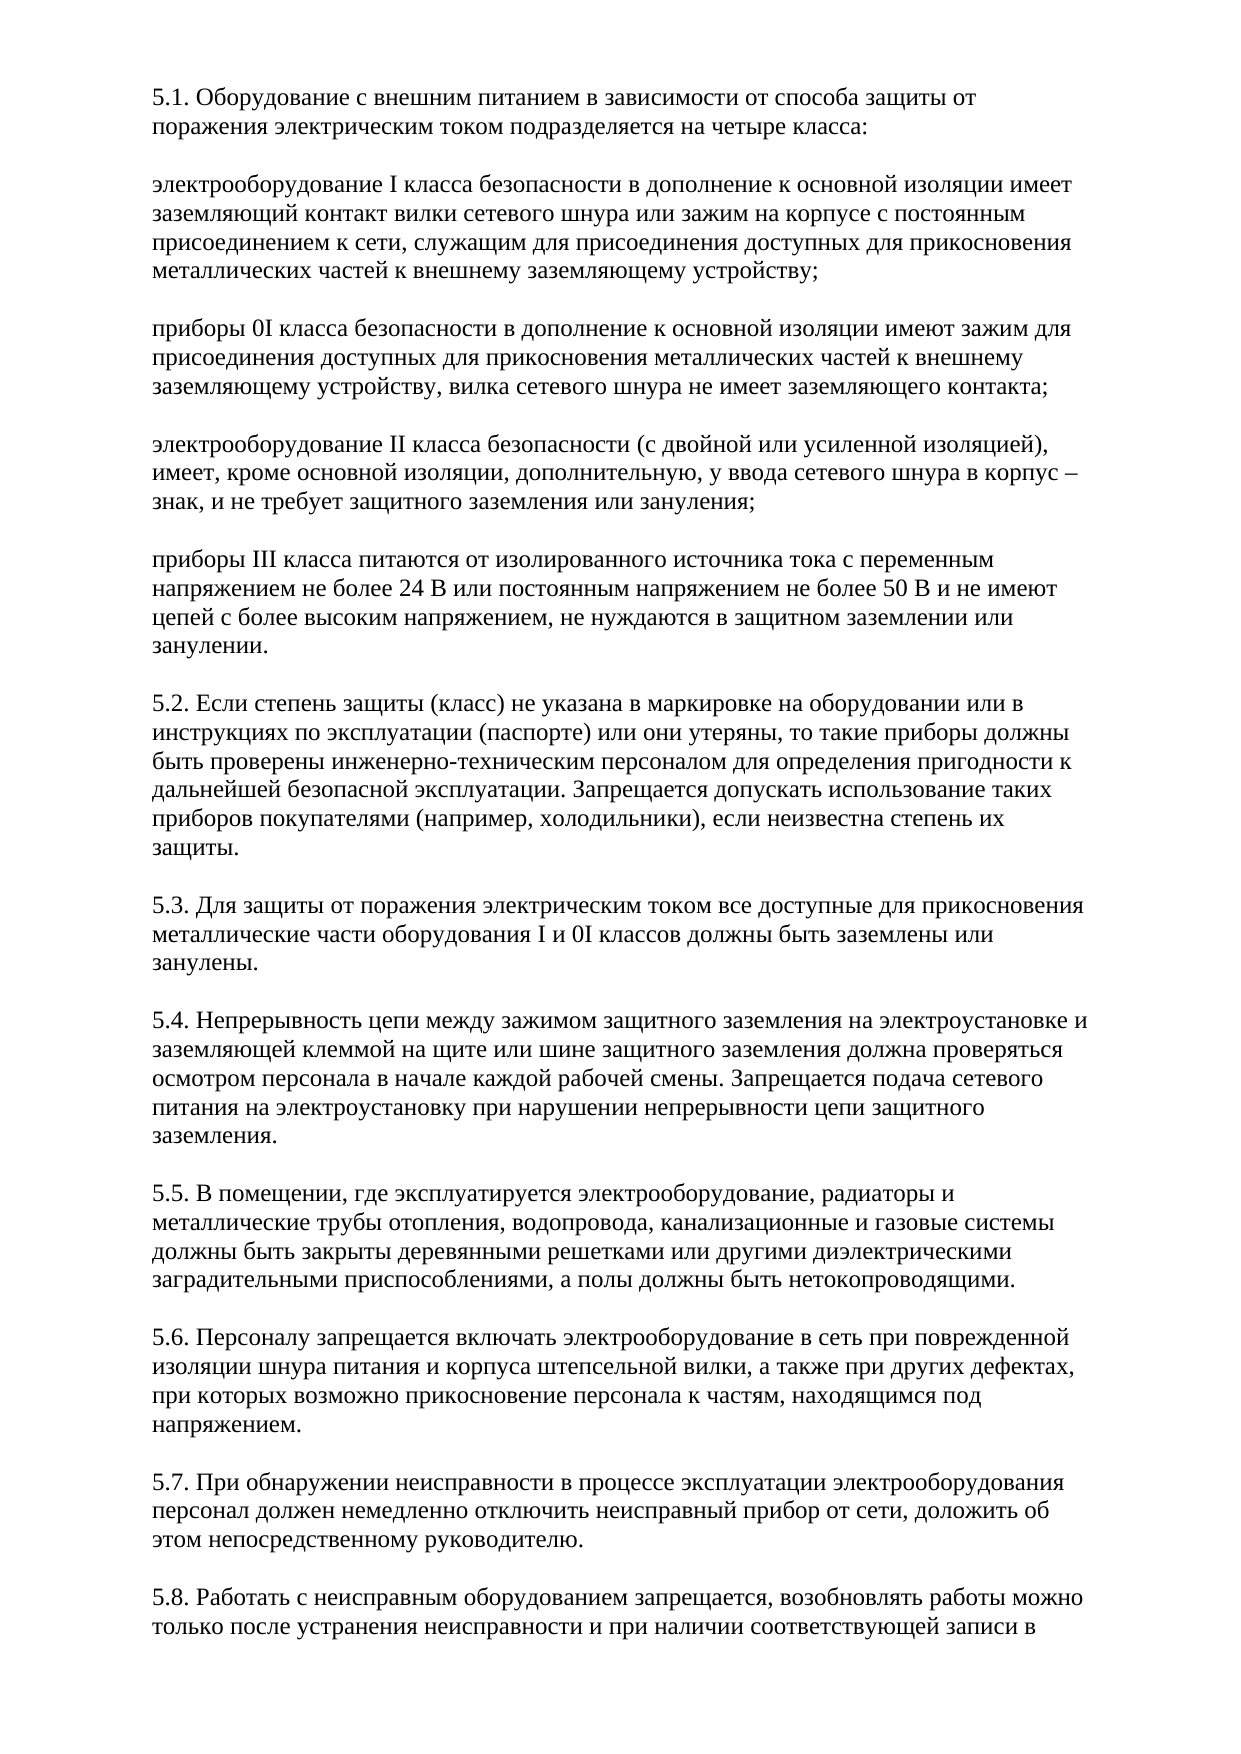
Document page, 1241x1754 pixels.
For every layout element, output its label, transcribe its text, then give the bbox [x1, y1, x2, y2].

text электрооборудование II класса безопасности (с двойной или усиленной изоляцией), имеет, кроме основной изоляции, дополнительную, у ввода сетевого шнура в корпус – знак, и не требует защитного заземления или зануления; [152, 429, 1089, 515]
text 5.2. Если степень защиты (класс) не указана в маркировке на оборудовании или в инструкциях по эксплуатации (паспорте) или они утеряны, то такие приборы должны быть проверены инженерно-техническим персоналом для определения пригодности к дальнейшей безопасной эксплуатации. Запрещается допускать использование таких приборов покупателями (например, холодильники), если неизвестна степень их защиты. [152, 688, 1089, 861]
text 5.1. Оборудование с внешним питанием в зависимости от способа защиты от поражения электрическим током подразделяется на четыре класса: [152, 82, 1089, 140]
text 5.6. Персоналу запрещается включать электрооборудование в сеть при поврежденной изоляции шнура питания и корпуса штепсельной вилки, а также при других дефектах, при которых возможно прикосновение персонала к частям, находящимся под напряжением. [152, 1322, 1089, 1437]
text 5.7. При обнаружении неисправности в процессе эксплуатации электрооборудования персонал должен немедленно отключить неисправный прибор от сети, доложить об этом непосредственному руководителю. [152, 1467, 1089, 1553]
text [152, 1582, 1089, 1639]
text электрооборудование I класса безопасности в дополнение к основной изоляции имеет заземляющий контакт вилки сетевого шнура или зажим на корпусе с постоянным присоединением к сети, служащим для присоединения доступных для прикосновения металлических частей к внешнему заземляющему устройству; [152, 169, 1089, 284]
text 5.3. Для защиты от поражения электрическим током все доступные для прикосновения металлические части оборудования I и 0I классов должны быть заземлены или занулены. [152, 890, 1089, 976]
text 5.4. Непрерывность цепи между зажимом защитного заземления на электроустановке и заземляющей клеммой на щите или шине защитного заземления должна проверяться осмотром персонала в начале каждой рабочей смены. Запрещается подача сетевого питания на электроустановку при нарушении непрерывности цепи защитного заземления. [152, 1005, 1089, 1149]
text приборы 0I класса безопасности в дополнение к основной изоляции имеют зажим для присоединения доступных для прикосновения металлических частей к внешнему заземляющему устройству, вилка сетевого шнура не имеет заземляющего контакта; [152, 313, 1089, 399]
text приборы III класса питаются от изолированного источника тока с переменным напряжением не более 24 В или постоянным напряжением не более 50 В и не имеют цепей с более высоким напряжением, не нуждаются в защитном заземлении или занулении. [152, 544, 1089, 659]
text 5.5. В помещении, где эксплуатируется электрооборудование, радиаторы и металлические трубы отопления, водопровода, канализационные и газовые системы должны быть закрыты деревянными решетками или другими диэлектрическими заградительными приспособлениями, а полы должны быть нетокопроводящими. [152, 1178, 1089, 1293]
